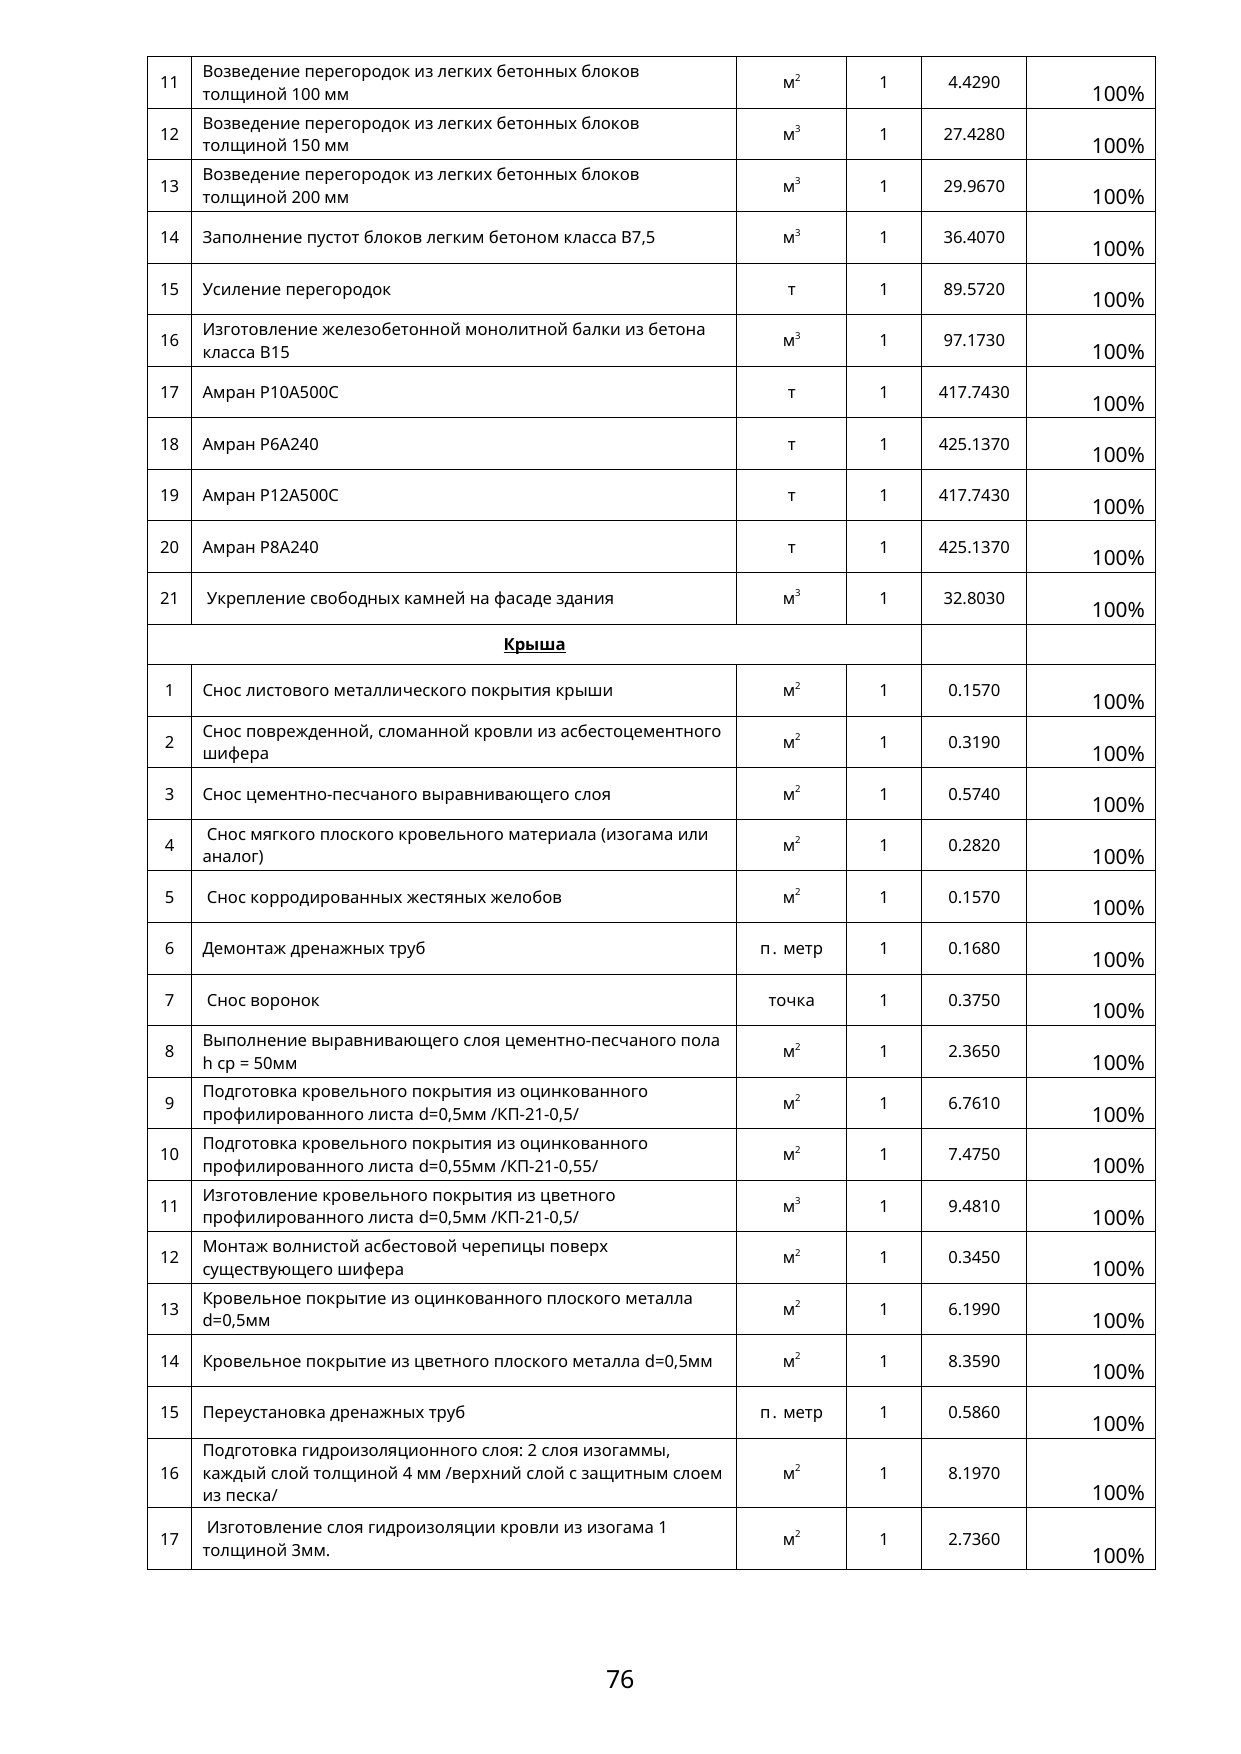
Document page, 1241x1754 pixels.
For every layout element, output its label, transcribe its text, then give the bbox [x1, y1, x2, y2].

table_cell Крыша [148, 625, 921, 664]
table_cell 100% [1027, 717, 1155, 767]
table_cell 100% [1027, 1387, 1155, 1437]
table_cell 1 [847, 521, 921, 572]
table_cell 1 [847, 820, 921, 870]
table_cell 1 [847, 717, 921, 767]
table_cell 1 [847, 1129, 921, 1180]
table_cell [1027, 625, 1155, 664]
table_cell Снос корродированных жестяных желобов [192, 871, 736, 922]
table_cell м3 [737, 212, 846, 262]
table_cell Амран P12A500C [192, 470, 736, 520]
table_cell м2 [737, 665, 846, 716]
table_cell Переустановка дренажных труб [192, 1387, 736, 1437]
table_cell 1 [847, 923, 921, 973]
table_cell Подготовка гидроизоляционного слоя: 2 слоя изогаммы, каждый слой толщиной 4 мм /верхний слой с защитным слоем из песка/ [192, 1439, 736, 1507]
table_cell 1 [847, 264, 921, 314]
table_cell Изготовление слоя гидроизоляции кровли из изогама 1 толщиной 3мм. [192, 1508, 736, 1569]
table_cell 89.5720 [922, 264, 1026, 314]
table_cell м2 [737, 1439, 846, 1507]
table_cell 100% [1027, 975, 1155, 1025]
table_cell 2.7360 [922, 1508, 1026, 1569]
table_cell 1 [847, 665, 921, 716]
table_cell Амран P8A240 [192, 521, 736, 572]
table_cell 12 [148, 109, 191, 159]
table_cell 0.3750 [922, 975, 1026, 1025]
table_cell Возведение перегородок из легких бетонных блоков толщиной 100 мм [192, 57, 736, 108]
table_cell т [737, 470, 846, 520]
table_cell 8.3590 [922, 1335, 1026, 1386]
table_cell Кровельное покрытие из оцинкованного плоского металла d=0,5мм [192, 1284, 736, 1334]
table_cell м2 [737, 1232, 846, 1283]
table_cell м3 [737, 109, 846, 159]
table_cell 27.4280 [922, 109, 1026, 159]
table_cell 97.1730 [922, 315, 1026, 366]
table_cell Снос воронок [192, 975, 736, 1025]
table_cell 425.1370 [922, 418, 1026, 469]
table_cell Снос цементно-песчаного выравнивающего слоя [192, 768, 736, 819]
table_cell Усиление перегородок [192, 264, 736, 314]
table_cell Изготовление железобетонной монолитной балки из бетона класса В15 [192, 315, 736, 366]
table_cell 0.3450 [922, 1232, 1026, 1283]
table_cell м2 [737, 1284, 846, 1334]
table_cell Возведение перегородок из легких бетонных блоков толщиной 150 мм [192, 109, 736, 159]
table_cell Возведение перегородок из легких бетонных блоков толщиной 200 мм [192, 160, 736, 211]
table_cell т [737, 367, 846, 417]
table_cell 100% [1027, 1335, 1155, 1386]
table_cell 100% [1027, 768, 1155, 819]
table_cell 13 [148, 160, 191, 211]
table_cell 100% [1027, 1129, 1155, 1180]
table_cell 6 [148, 923, 191, 973]
table_cell 1 [847, 1508, 921, 1569]
table_cell 1 [847, 1284, 921, 1334]
table_cell 1 [847, 1181, 921, 1231]
table_cell м2 [737, 820, 846, 870]
table_cell м2 [737, 717, 846, 767]
table_cell 100% [1027, 1284, 1155, 1334]
table_cell 0.5740 [922, 768, 1026, 819]
table_cell 1 [847, 418, 921, 469]
table_cell 36.4070 [922, 212, 1026, 262]
table_cell т [737, 521, 846, 572]
table_cell 100% [1027, 1232, 1155, 1283]
table_cell 1 [847, 871, 921, 922]
table_cell 100% [1027, 367, 1155, 417]
table_cell Демонтаж дренажных труб [192, 923, 736, 973]
table_cell 14 [148, 1335, 191, 1386]
table_cell 16 [148, 315, 191, 366]
table_cell 100% [1027, 923, 1155, 973]
table_cell 7 [148, 975, 191, 1025]
table_cell 100% [1027, 1439, 1155, 1507]
table_cell м3 [737, 160, 846, 211]
table_cell 15 [148, 1387, 191, 1437]
table_cell 8 [148, 1026, 191, 1077]
table_cell 100% [1027, 315, 1155, 366]
table_cell 12 [148, 1232, 191, 1283]
table_cell 0.3190 [922, 717, 1026, 767]
table_cell 1 [847, 1026, 921, 1077]
table_cell 5 [148, 871, 191, 922]
table_cell 1 [847, 160, 921, 211]
table_cell 32.8030 [922, 573, 1026, 623]
table_cell 19 [148, 470, 191, 520]
table_cell 18 [148, 418, 191, 469]
table_cell 100% [1027, 521, 1155, 572]
table_cell Монтаж волнистой асбестовой черепицы поверх существующего шифера [192, 1232, 736, 1283]
table_cell 100% [1027, 1181, 1155, 1231]
table_cell 1 [847, 1232, 921, 1283]
table_cell п․ метр [737, 1387, 846, 1437]
table_cell 1 [847, 367, 921, 417]
table_cell 4 [148, 820, 191, 870]
table_cell 16 [148, 1439, 191, 1507]
table_cell 1 [847, 212, 921, 262]
table_cell 9 [148, 1078, 191, 1128]
table_cell [922, 625, 1026, 664]
table_cell Заполнение пустот блоков легким бетоном класса В7,5 [192, 212, 736, 262]
table_cell 0.2820 [922, 820, 1026, 870]
table_cell м2 [737, 1335, 846, 1386]
table_cell 17 [148, 1508, 191, 1569]
table_cell м3 [737, 573, 846, 623]
table_cell 100% [1027, 109, 1155, 159]
table_cell м2 [737, 1078, 846, 1128]
table_cell 100% [1027, 418, 1155, 469]
table_cell 1 [847, 768, 921, 819]
table_cell 100% [1027, 1026, 1155, 1077]
table_cell 100% [1027, 212, 1155, 262]
table_cell Амран P10A500C [192, 367, 736, 417]
table_cell 2 [148, 717, 191, 767]
table_cell 100% [1027, 820, 1155, 870]
table_cell 0.1570 [922, 665, 1026, 716]
table_cell 1 [847, 573, 921, 623]
table_cell 0.1680 [922, 923, 1026, 973]
table_cell 1 [847, 470, 921, 520]
table_cell 100% [1027, 470, 1155, 520]
table_cell 1 [847, 1439, 921, 1507]
table_cell Подготовка кровельного покрытия из оцинкованного профилированного листа d=0,5мм /КП-21-0,5/ [192, 1078, 736, 1128]
table_cell м2 [737, 768, 846, 819]
table_cell 13 [148, 1284, 191, 1334]
table_cell м2 [737, 57, 846, 108]
table_cell 20 [148, 521, 191, 572]
table_cell 9.4810 [922, 1181, 1026, 1231]
table_cell точка [737, 975, 846, 1025]
table_cell 100% [1027, 160, 1155, 211]
table_cell 1 [847, 1387, 921, 1437]
table_cell 2.3650 [922, 1026, 1026, 1077]
table_cell м2 [737, 871, 846, 922]
table_cell Снос мягкого плоского кровельного материала (изогама или аналог) [192, 820, 736, 870]
table_cell 100% [1027, 264, 1155, 314]
table_cell 1 [847, 109, 921, 159]
table_cell 4.4290 [922, 57, 1026, 108]
table_cell Снос поврежденной, сломанной кровли из асбестоцементного шифера [192, 717, 736, 767]
table_cell 1 [847, 57, 921, 108]
table_cell 1 [847, 1078, 921, 1128]
table_cell Снос листового металлического покрытия крыши [192, 665, 736, 716]
table_cell м2 [737, 1508, 846, 1569]
table_cell 11 [148, 1181, 191, 1231]
table_cell Выполнение выравнивающего слоя цементно-песчаного пола h ср = 50мм [192, 1026, 736, 1077]
table_cell Амран P6A240 [192, 418, 736, 469]
table_cell м2 [737, 1129, 846, 1180]
table_cell м2 [737, 1026, 846, 1077]
table_cell 11 [148, 57, 191, 108]
table_cell 417.7430 [922, 470, 1026, 520]
table_cell м3 [737, 315, 846, 366]
table_cell 1 [847, 1335, 921, 1386]
table_cell Кровельное покрытие из цветного плоского металла d=0,5мм [192, 1335, 736, 1386]
table_cell 17 [148, 367, 191, 417]
table_cell 100% [1027, 57, 1155, 108]
table_cell 425.1370 [922, 521, 1026, 572]
table_cell 3 [148, 768, 191, 819]
table_cell 14 [148, 212, 191, 262]
table_cell 15 [148, 264, 191, 314]
table_cell 1 [148, 665, 191, 716]
table_cell 1 [847, 315, 921, 366]
table_cell м3 [737, 1181, 846, 1231]
table_cell 100% [1027, 871, 1155, 922]
table_cell 417.7430 [922, 367, 1026, 417]
table_cell 100% [1027, 1508, 1155, 1569]
table_cell 100% [1027, 665, 1155, 716]
table_cell 100% [1027, 573, 1155, 623]
table_cell Изготовление кровельного покрытия из цветного профилированного листа d=0,5мм /КП-21-0,5/ [192, 1181, 736, 1231]
table_cell Укрепление свободных камней на фасаде здания [192, 573, 736, 623]
table_cell т [737, 418, 846, 469]
table_cell 6.7610 [922, 1078, 1026, 1128]
table_cell 1 [847, 975, 921, 1025]
table_cell 6.1990 [922, 1284, 1026, 1334]
table_cell 29.9670 [922, 160, 1026, 211]
table_cell 0.1570 [922, 871, 1026, 922]
table_cell 21 [148, 573, 191, 623]
table_cell 10 [148, 1129, 191, 1180]
table_cell 0.5860 [922, 1387, 1026, 1437]
table_cell 7.4750 [922, 1129, 1026, 1180]
table_cell 8.1970 [922, 1439, 1026, 1507]
table_cell 100% [1027, 1078, 1155, 1128]
table_cell т [737, 264, 846, 314]
table_cell Подготовка кровельного покрытия из оцинкованного профилированного листа d=0,55мм /КП-21-0,55/ [192, 1129, 736, 1180]
table_cell п․ метр [737, 923, 846, 973]
